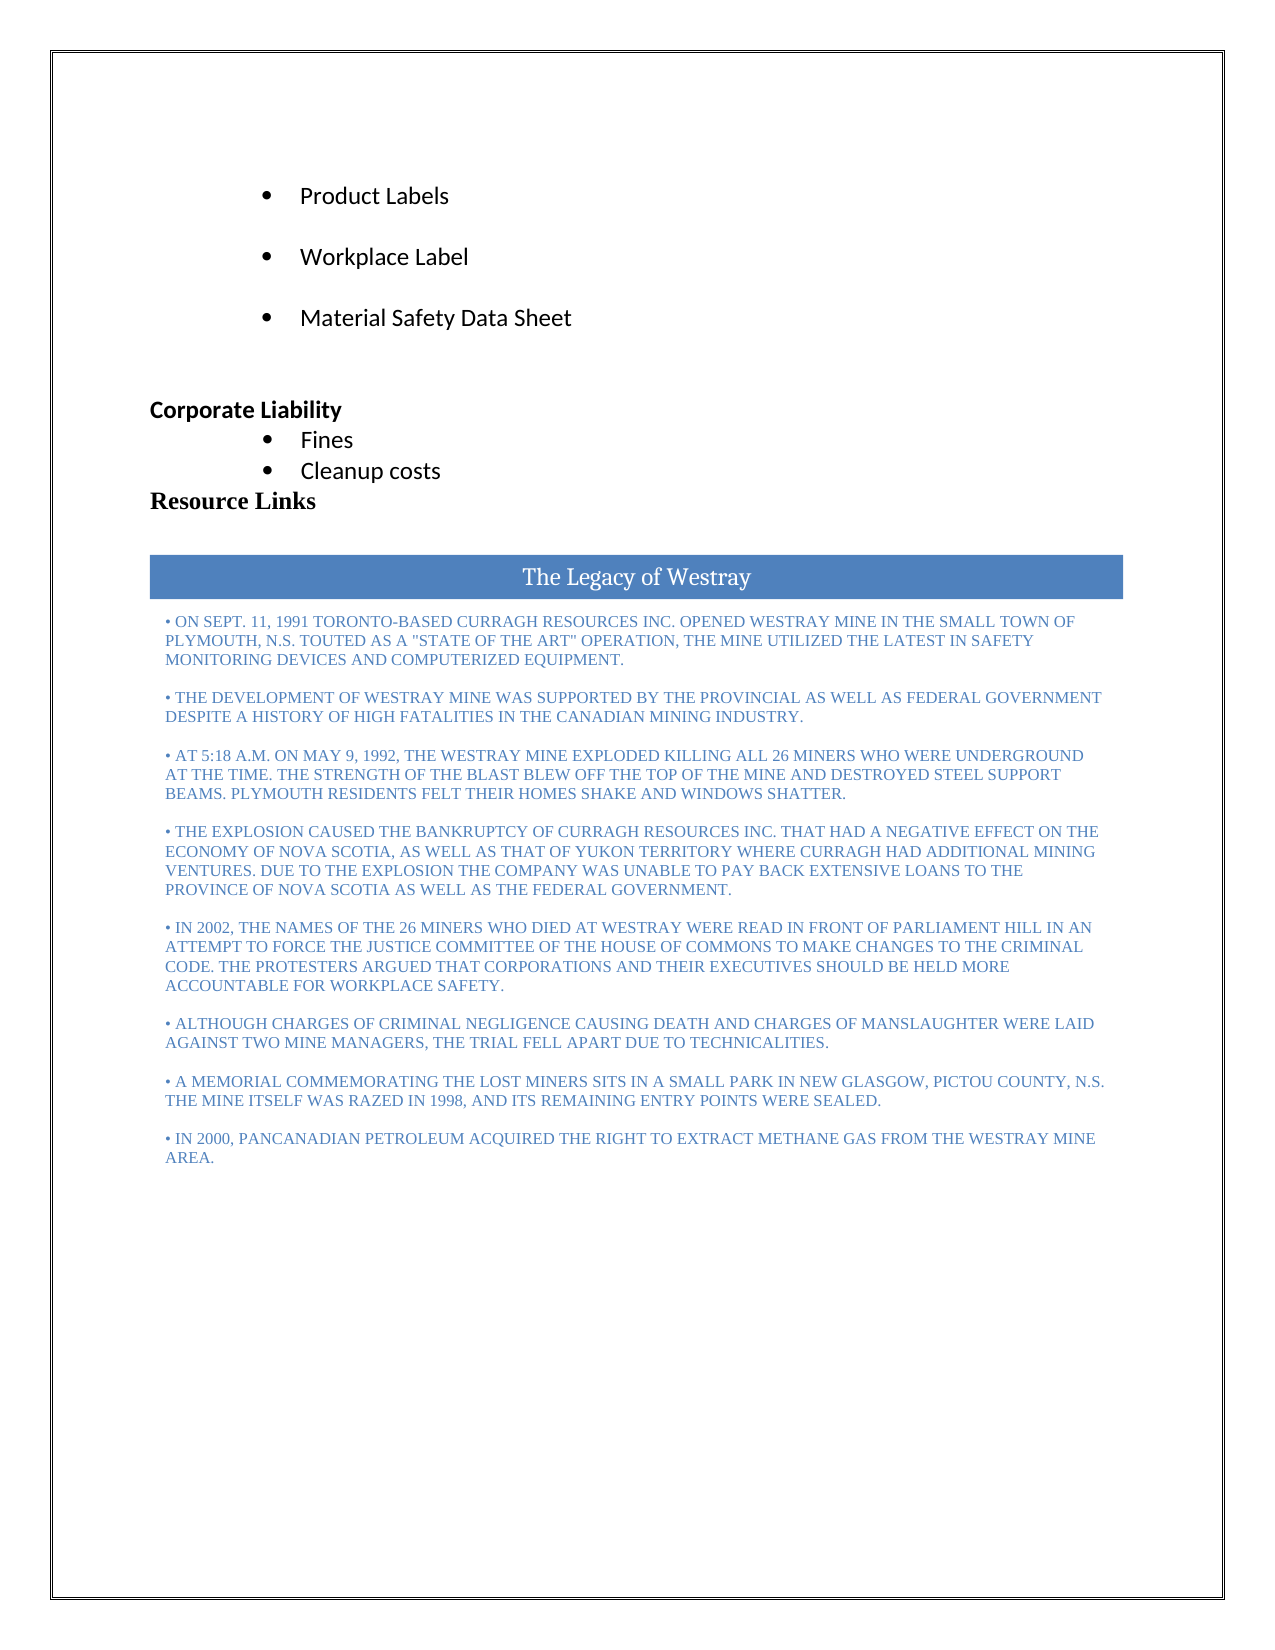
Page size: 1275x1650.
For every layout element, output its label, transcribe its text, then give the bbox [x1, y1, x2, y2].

list Material Safety Data Sheet [262, 303, 1125, 333]
list Product Labels [262, 181, 1125, 211]
text Corporate Liability [150, 394, 1125, 425]
list Fines [263, 425, 1125, 455]
list Cleanup costs [263, 455, 1125, 486]
text Resource Links [150, 486, 1125, 514]
list Workplace Label [262, 242, 1125, 272]
